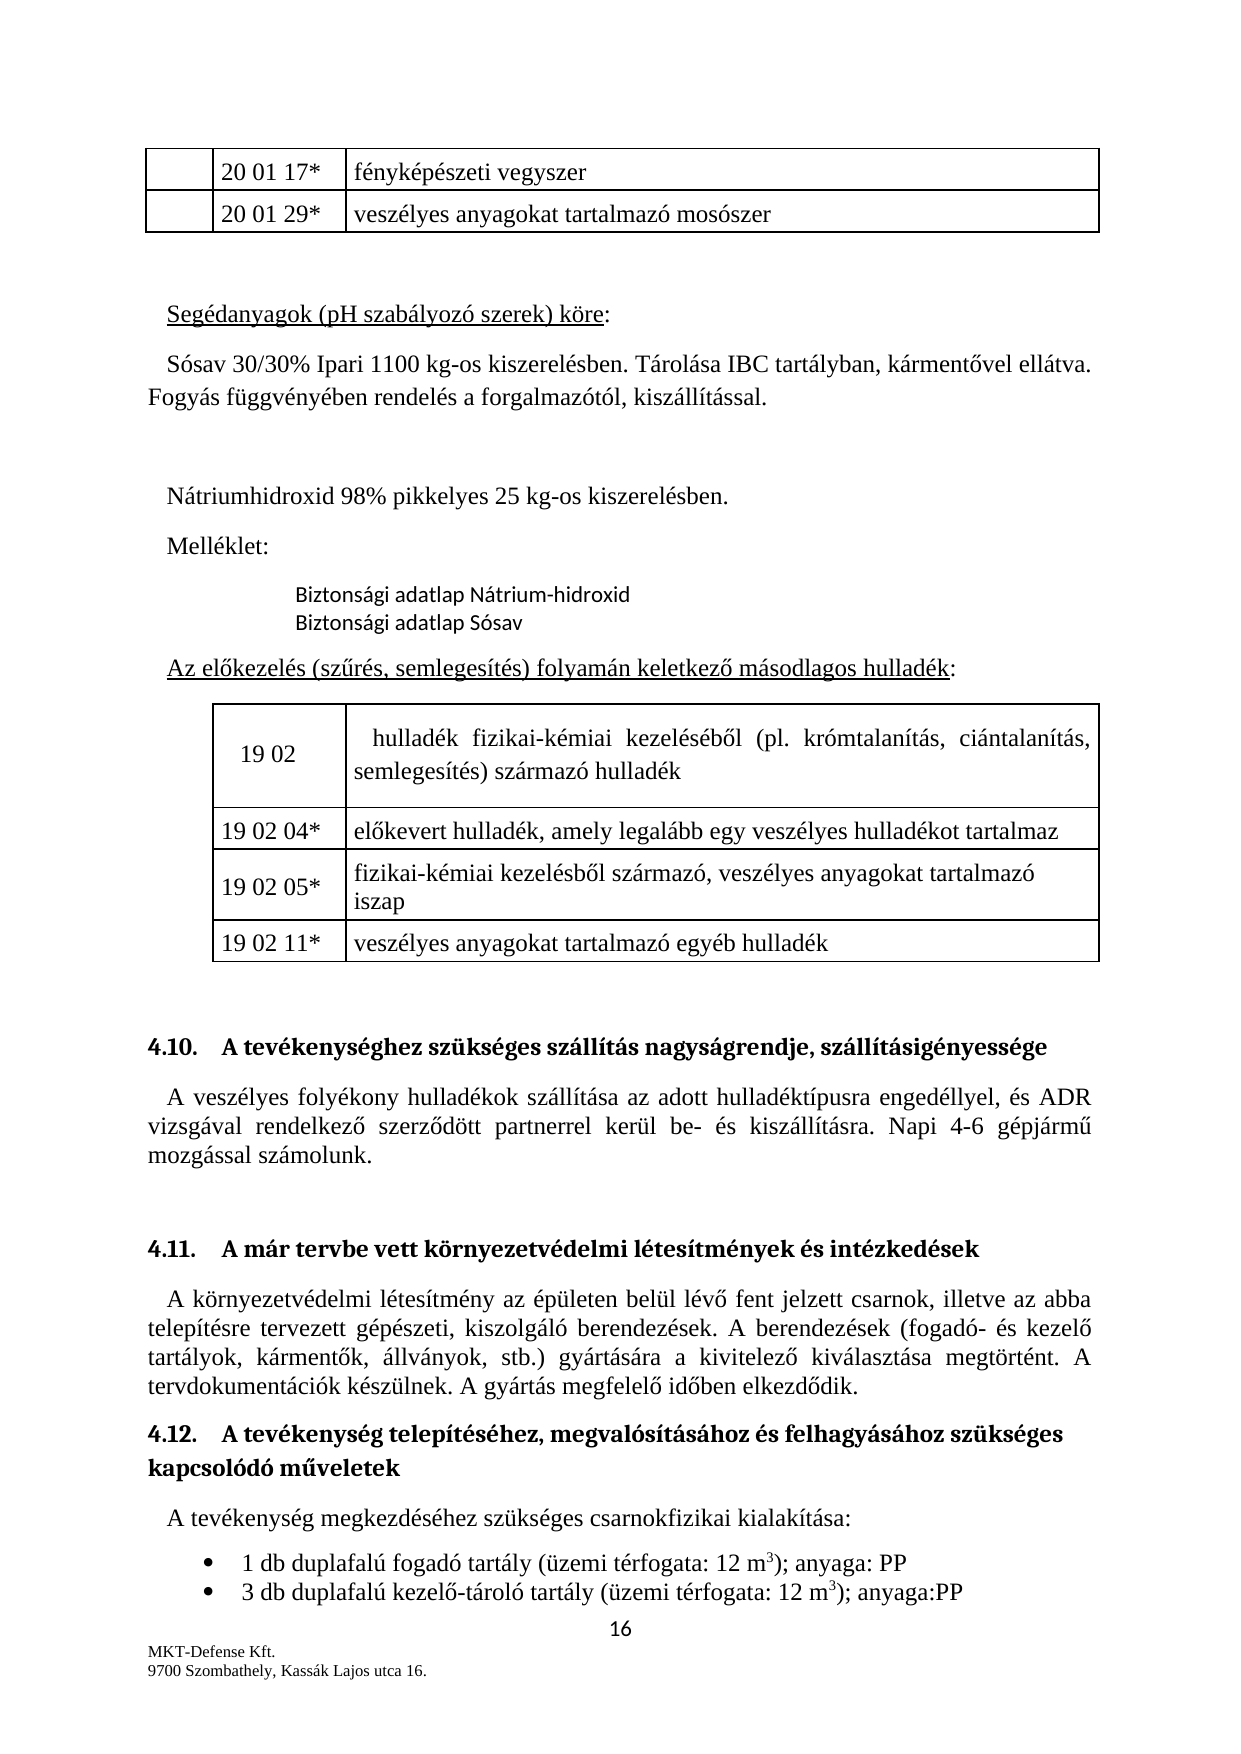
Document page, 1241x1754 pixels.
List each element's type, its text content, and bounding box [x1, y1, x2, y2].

subtitle 4.11. A már tervbe vett környezetvédelmi létesítmények és intézkedések [148, 1235, 1093, 1264]
table_cell 19 02 05* [214, 850, 345, 919]
text A veszélyes folyékony hulladékok szállítása az adott hulladéktípusra engedéllyel, és ADR vizsgával rendelkező szerződött partnerrel kerül be- és kiszállításra. Napi 4-6 gépjármű mozgással számolunk. [148, 1082, 1093, 1169]
table_cell [147, 149, 212, 189]
table_cell fizikai-kémiai kezelésből származó, veszélyes anyagokat tartalmazó iszap [347, 850, 1098, 919]
table_cell előkevert hulladék, amely legalább egy veszélyes hulladékot tartalmaz [347, 808, 1098, 848]
text Melléklet: [148, 531, 1093, 559]
table_cell veszélyes anyagokat tartalmazó mosószer [347, 191, 1098, 231]
list 1 db duplafalú fogadó tartály (üzemi térfogata: 12 m3); anyaga: PP [204, 1548, 1093, 1577]
subtitle 4.10. A tevékenységhez szükséges szállítás nagyságrendje, szállításigényessége [148, 1033, 1093, 1061]
text Biztonsági adatlap Nátrium-hidroxid [148, 581, 1093, 608]
text Az előkezelés (szűrés, semlegesítés) folyamán keletkező másodlagos hulladék: [148, 653, 1093, 682]
table_cell fényképészeti vegyszer [347, 149, 1098, 189]
table_cell 20 01 29* [214, 191, 345, 231]
text Nátriumhidroxid 98% pikkelyes 25 kg-os kiszerelésben. [148, 481, 1093, 510]
table_cell 19 02 11* [214, 921, 345, 961]
text Biztonsági adatlap Sósav [148, 608, 1093, 637]
subtitle 4.12. A tevékenység telepítéséhez, megvalósításához és felhagyásához szükséges kapcsolódó műveletek [148, 1420, 1093, 1482]
table_cell veszélyes anyagokat tartalmazó egyéb hulladék [347, 921, 1098, 961]
list 3 db duplafalú kezelő-tároló tartály (üzemi térfogata: 12 m3); anyaga:PP [204, 1577, 1093, 1606]
table_cell [147, 191, 212, 231]
table_cell 20 01 17* [214, 149, 345, 189]
text Sósav 30/30% Ipari 1100 kg-os kiszerelésben. Tárolása IBC tartályban, kármentővel ellátva. Fogyás függvényében rendelés a forgalmazótól, kiszállítással. [148, 349, 1093, 411]
text Segédanyagok (pH szabályozó szerek) köre: [148, 299, 1093, 328]
text A tevékenység megkezdéséhez szükséges csarnokfizikai kialakítása: [148, 1503, 1093, 1532]
table_header 19 02 [214, 705, 345, 807]
text A környezetvédelmi létesítmény az épületen belül lévő fent jelzett csarnok, illetve az abba telepítésre tervezett gépészeti, kiszolgáló berendezések. A berendezések (fogadó- és kezelő tartályok, kármentők, állványok, stb.) gyártására a kivitelező kiválasztása megtörtént. A tervdokumentációk készülnek. A gyártás megfelelő időben elkezdődik. [148, 1284, 1093, 1399]
table_header hulladék fizikai-kémiai kezeléséből (pl. krómtalanítás, ciántalanítás, semlegesítés) származó hulladék [347, 705, 1098, 807]
table_cell 19 02 04* [214, 808, 345, 848]
